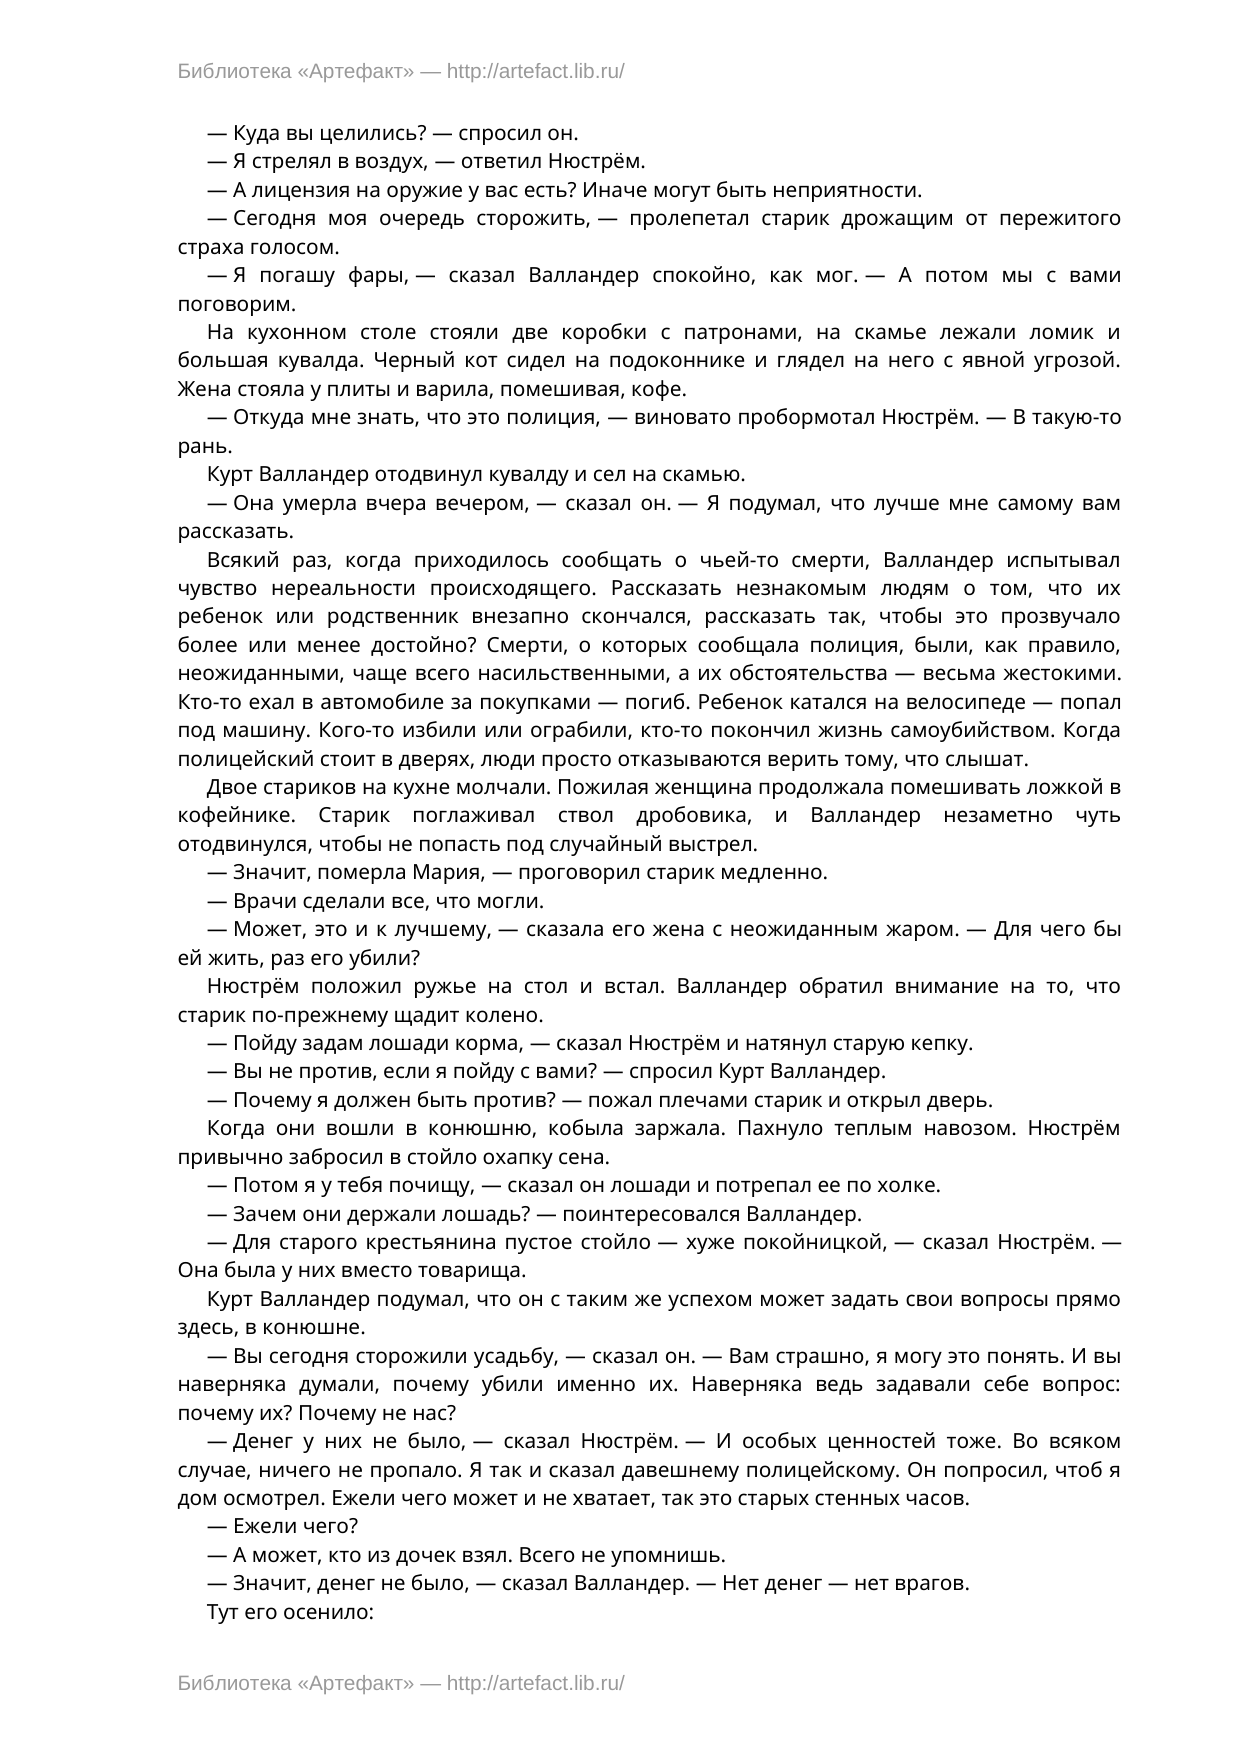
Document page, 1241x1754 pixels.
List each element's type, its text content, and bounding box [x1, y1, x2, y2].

text — Я погашу фары, — сказал Валландер спокойно, как мог. — А потом мы с вами поговорим. [177, 260, 1122, 317]
text — Зачем они держали лошадь? — поинтересовался Валландер. [177, 1199, 1122, 1227]
text — А лицензия на оружие у вас есть? Иначе могут быть неприятности. [177, 175, 1122, 203]
text — Ежели чего? [177, 1512, 1122, 1540]
text — Сегодня моя очередь сторожить, — пролепетал старик дрожащим от пережитого страха голосом. [177, 203, 1122, 260]
text — А может, кто из дочек взял. Всего не упомнишь. [177, 1540, 1122, 1568]
text — Она умерла вчера вечером, — сказал он. — Я подумал, что лучше мне самому вам рассказать. [177, 488, 1122, 545]
text — Денег у них не было, — сказал Нюстрём. — И особых ценностей тоже. Во всяком случае, ничего не пропало. Я так и сказал давешнему полицейскому. Он попросил, чтоб я дом осмотрел. Ежели чего может и не хватает, так это старых стенных часов. [177, 1426, 1122, 1512]
text — Откуда мне знать, что это полиция, — виновато пробормотал Нюстрём. — В такую-то рань. [177, 402, 1122, 459]
text Курт Валландер отодвинул кувалду и сел на скамью. [177, 459, 1122, 488]
text Курт Валландер подумал, что он с таким же успехом может задать свои вопросы прямо здесь, в конюшне. [177, 1284, 1122, 1341]
text Нюстрём положил ружье на стол и встал. Валландер обратил внимание на то, что старик по-прежнему щадит колено. [177, 971, 1122, 1028]
text — Потом я у тебя почищу, — сказал он лошади и потрепал ее по холке. [177, 1170, 1122, 1199]
text — Для старого крестьянина пустое стойло — хуже покойницкой, — сказал Нюстрём. — Она была у них вместо товарища. [177, 1227, 1122, 1284]
text — Значит, денег не было, — сказал Валландер. — Нет денег — нет врагов. [177, 1568, 1122, 1597]
text — Может, это и к лучшему, — сказала его жена с неожиданным жаром. — Для чего бы ей жить, раз его убили? [177, 914, 1122, 971]
text — Вы не против, если я пойду с вами? — спросил Курт Валландер. [177, 1057, 1122, 1085]
text — Почему я должен быть против? — пожал плечами старик и открыл дверь. [177, 1085, 1122, 1113]
text На кухонном столе стояли две коробки с патронами, на скамье лежали ломик и большая кувалда. Черный кот сидел на подоконнике и глядел на него с явной угрозой. Жена стояла у плиты и варила, помешивая, кофе. [177, 317, 1122, 402]
text Тут его осенило: [177, 1597, 1122, 1625]
text — Я стрелял в воздух, — ответил Нюстрём. [177, 147, 1122, 175]
text — Пойду задам лошади корма, — сказал Нюстрём и натянул старую кепку. [177, 1028, 1122, 1057]
text — Врачи сделали все, что могли. [177, 886, 1122, 914]
text Двое стариков на кухне молчали. Пожилая женщина продолжала помешивать ложкой в кофейнике. Старик поглаживал ствол дробовика, и Валландер незаметно чуть отодвинулся, чтобы не попасть под случайный выстрел. [177, 772, 1122, 857]
text Когда они вошли в конюшню, кобыла заржала. Пахнуло теплым навозом. Нюстрём привычно забросил в стойло охапку сена. [177, 1113, 1122, 1170]
text — Значит, померла Мария, — проговорил старик медленно. [177, 857, 1122, 886]
text — Куда вы целились? — спросил он. [177, 118, 1122, 147]
text Всякий раз, когда приходилось сообщать о чьей-то смерти, Валландер испытывал чувство нереальности происходящего. Рассказать незнакомым людям о том, что их ребенок или родственник внезапно скончался, рассказать так, чтобы это прозвучало более или менее достойно? Смерти, о которых сообщала полиция, были, как правило, неожиданными, чаще всего насильственными, а их обстоятельства — весьма жестокими. Кто-то ехал в автомобиле за покупками — погиб. Ребенок катался на велосипеде — попал под машину. Кого-то избили или ограбили, кто-то покончил жизнь самоубийством. Когда полицейский стоит в дверях, люди просто отказываются верить тому, что слышат. [177, 545, 1122, 772]
text — Вы сегодня сторожили усадьбу, — сказал он. — Вам страшно, я могу это понять. И вы наверняка думали, почему убили именно их. Наверняка ведь задавали себе вопрос: почему их? Почему не нас? [177, 1341, 1122, 1426]
